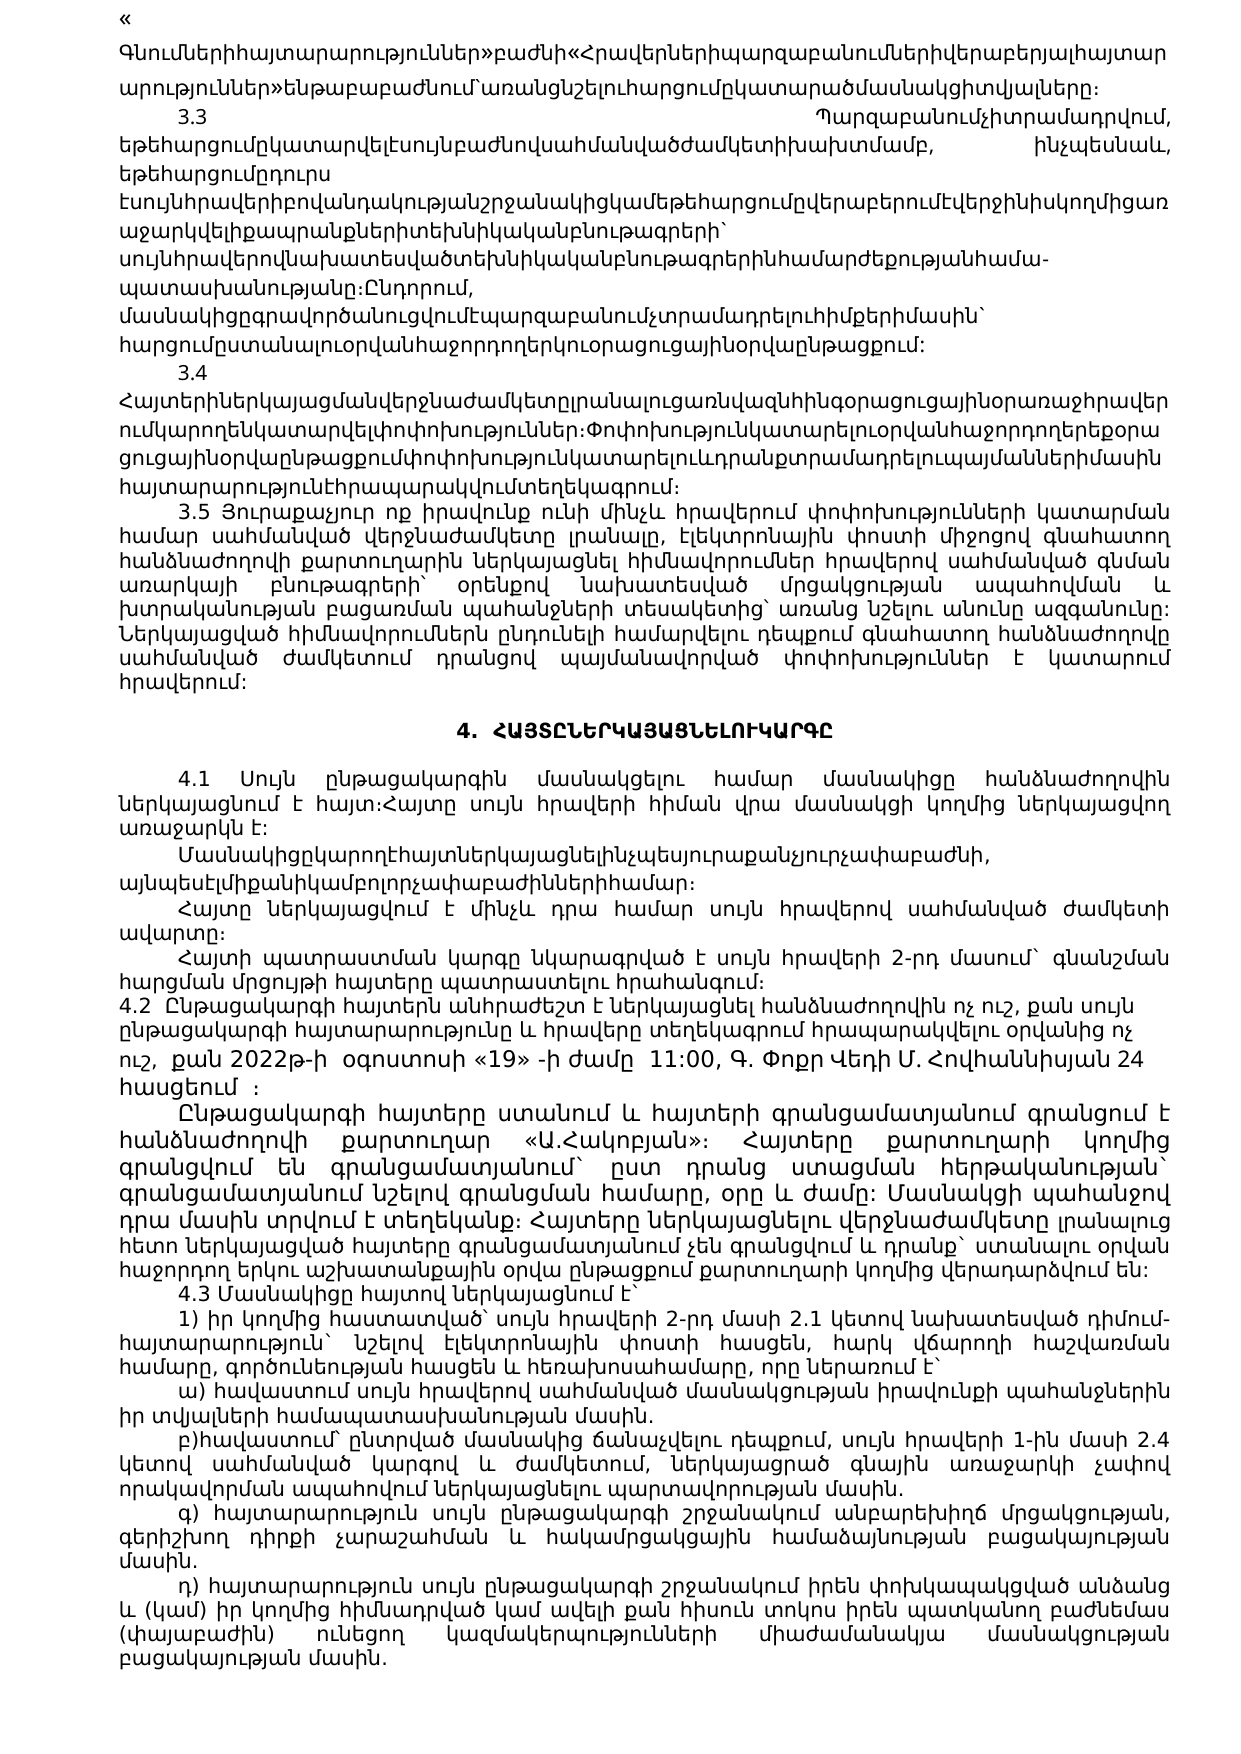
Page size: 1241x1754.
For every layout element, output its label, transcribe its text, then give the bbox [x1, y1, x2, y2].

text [118, 0, 1171, 102]
text 3.3 Պարզաբանումչիտրամադրվում, եթեհարցումըկատարվելէսույնբաժնովսահմանվածժամկետիխախտմամբ, ինչպեսնաև, եթեհարցումըդուրսէսույնհրավերիբովանդակությանշրջանակիցկամեթեհարցումըվերաբերումէվերջինիսկողմիցառաջարկվելիքապրանքներիտեխնիկականբնութագրերի` սույնհրավերովնախատեսվածտեխնիկականբնութագրերինհամարժեքությանհամապատասխանությանը։Ընդորում, մասնակիցըգրավործանուցվումէպարզաբանումչտրամադրելուհիմքերիմասին` հարցումըստանալուօրվանհաջորդողերկուօրացուցայինօրվաընթացքում: [118, 102, 1171, 358]
text 3.4 Հայտերիներկայացմանվերջնաժամկետըլրանալուցառնվազնհինգօրացուցայինօրառաջհրավերումկարողենկատարվելփոփոխություններ։Փոփոխությունկատարելուօրվանհաջորդողերեքօրացուցայինօրվաընթացքումփոփոխությունկատարելուևդրանքտրամադրելուպայմաններիմասինհայտարարությունէհրապարակվումտեղեկագրում։ [118, 358, 1171, 500]
text գ) հայտարարություն սույն ընթացակարգի շրջանակում անբարեխիղճ մրցակցության, գերիշխող դիրքի չարաշահման և հակամրցակցային համաձայնության բացակայության մասին. [118, 1501, 1171, 1574]
text 3.5 Յուրաքաչյուր ոք իրավունք ունի մինչև հրավերում փոփոխությունների կատարման համար սահմանված վերջնաժամկետը լրանալը, էլեկտրոնային փոստի միջոցով գնահատող հանձնաժողովի քարտուղարին ներկայացնել հիմնավորումներ հրավերով սահմանված գնման առարկայի բնութագրերի՝ օրենքով նախատեսված մրցակցության ապահովման և խտրականության բացառման պահանջների տեսակետից՝ առանց նշելու անունը ազգանունը: Ներկայացված հիմնավորումներն ընդունելի համարվելու դեպքում գնահատող հանձնաժողովը սահմանված ժամկետում դրանցով պայմանավորված փոփոխություններ է կատարում հրավերում: [118, 500, 1171, 694]
text 4.1 Սույն ընթացակարգին մասնակցելու համար մասնակիցը հանձնաժողովին ներկայացնում է հայտ։Հայտը սույն հրավերի հիման վրա մասնակցի կողմից ներկայացվող առաջարկն է: [118, 767, 1171, 840]
text 4.3 Մասնակիցը հայտով ներկայացնում է` [118, 1282, 1171, 1307]
text Հայտը ներկայացվում է մինչև դրա համար սույն հրավերով սահմանված ժամկետի ավարտը։ [118, 897, 1171, 946]
text Հայտի պատրաստման կարգը նկարագրված է սույն հրավերի 2-րդ մասում` գնանշման հարցման մրցույթի հայտերը պատրաստելու հրահանգում։ [118, 946, 1171, 994]
text ա) հավաստում սույն հրավերով սահմանված մասնակցության իրավունքի պահանջներին իր տվյալների համապատասխանության մասին. [118, 1379, 1171, 1428]
text Մասնակիցըկարողէհայտներկայացնելինչպեսյուրաքանչյուրչափաբաժնի, այնպեսէլմիքանիկամբոլորչափաբաժիններիհամար։ [118, 840, 1171, 897]
text դ) հայտարարություն սույն ընթացակարգի շրջանակում իրեն փոխկապակցված անձանց և (կամ) իր կողմից հիմնադրված կամ ավելի քան հիսուն տոկոս իրեն պատկանող բաժնեմաս (փայաբաժին) ունեցող կազմակերպությունների միաժամանակյա մասնակցության բացակայության մասին. [118, 1574, 1171, 1671]
text Ընթացակարգի հայտերը ստանում և հայտերի գրանցամատյանում գրանցում է հանձնաժողովի քարտուղար «Ա.Հակոբյան»։ Հայտերը քարտուղարի կողմից գրանցվում են գրանցամատյանում` ըստ դրանց ստացման հերթականության` գրանցամատյանում նշելով գրանցման համարը, օրը և ժամը: Մասնակցի պահանջով դրա մասին տրվում է տեղեկանք։ Հայտերը ներկայացնելու վերջնաժամկետը լրանալուց հետո ներկայացված հայտերը գրանցամատյանում չեն գրանցվում և դրանք` ստանալու օրվան հաջորդող երկու աշխատանքային օրվա ընթացքում քարտուղարի կողմից վերադարձվում են: [118, 1101, 1171, 1282]
text բ)հավաստում՝ ընտրված մասնակից ճանաչվելու դեպքում, սույն հրավերի 1-ին մասի 2.4 կետով սահմանված կարգով և ժամկետում, ներկայացրած գնային առաջարկի չափով որակավորման ապահովում ներկայացնելու պարտավորության մասին. [118, 1428, 1171, 1501]
text 1) իր կողմից հաստատված՝ սույն հրավերի 2-րդ մասի 2.1 կետով նախատեսված դիմում-հայտարարություն` նշելով էլեկտրոնային փոստի հասցեն, հարկ վճարողի հաշվառման համարը, գործունեության հասցեն և հեռախոսահամարը, որը ներառում է` [118, 1307, 1171, 1379]
text 4.2 Ընթացակարգի հայտերն անհրաժեշտ է ներկայացնել հանձնաժողովին ոչ ուշ, քան սույն ընթացակարգի հայտարարությունը և հրավերը տեղեկագրում հրապարակվելու օրվանից ոչ ուշ, քան 2022թ-ի օգոստոսի «19» -ի ժամը 11:00, Գ. Փոքր Վեդի Մ. Հովհաննիսյան 24 հասցեում ։ [118, 994, 1171, 1101]
text 4. ՀԱՅՏԸՆԵՐԿԱՅԱՑՆԵԼՈՒԿԱՐԳԸ [118, 719, 1171, 743]
